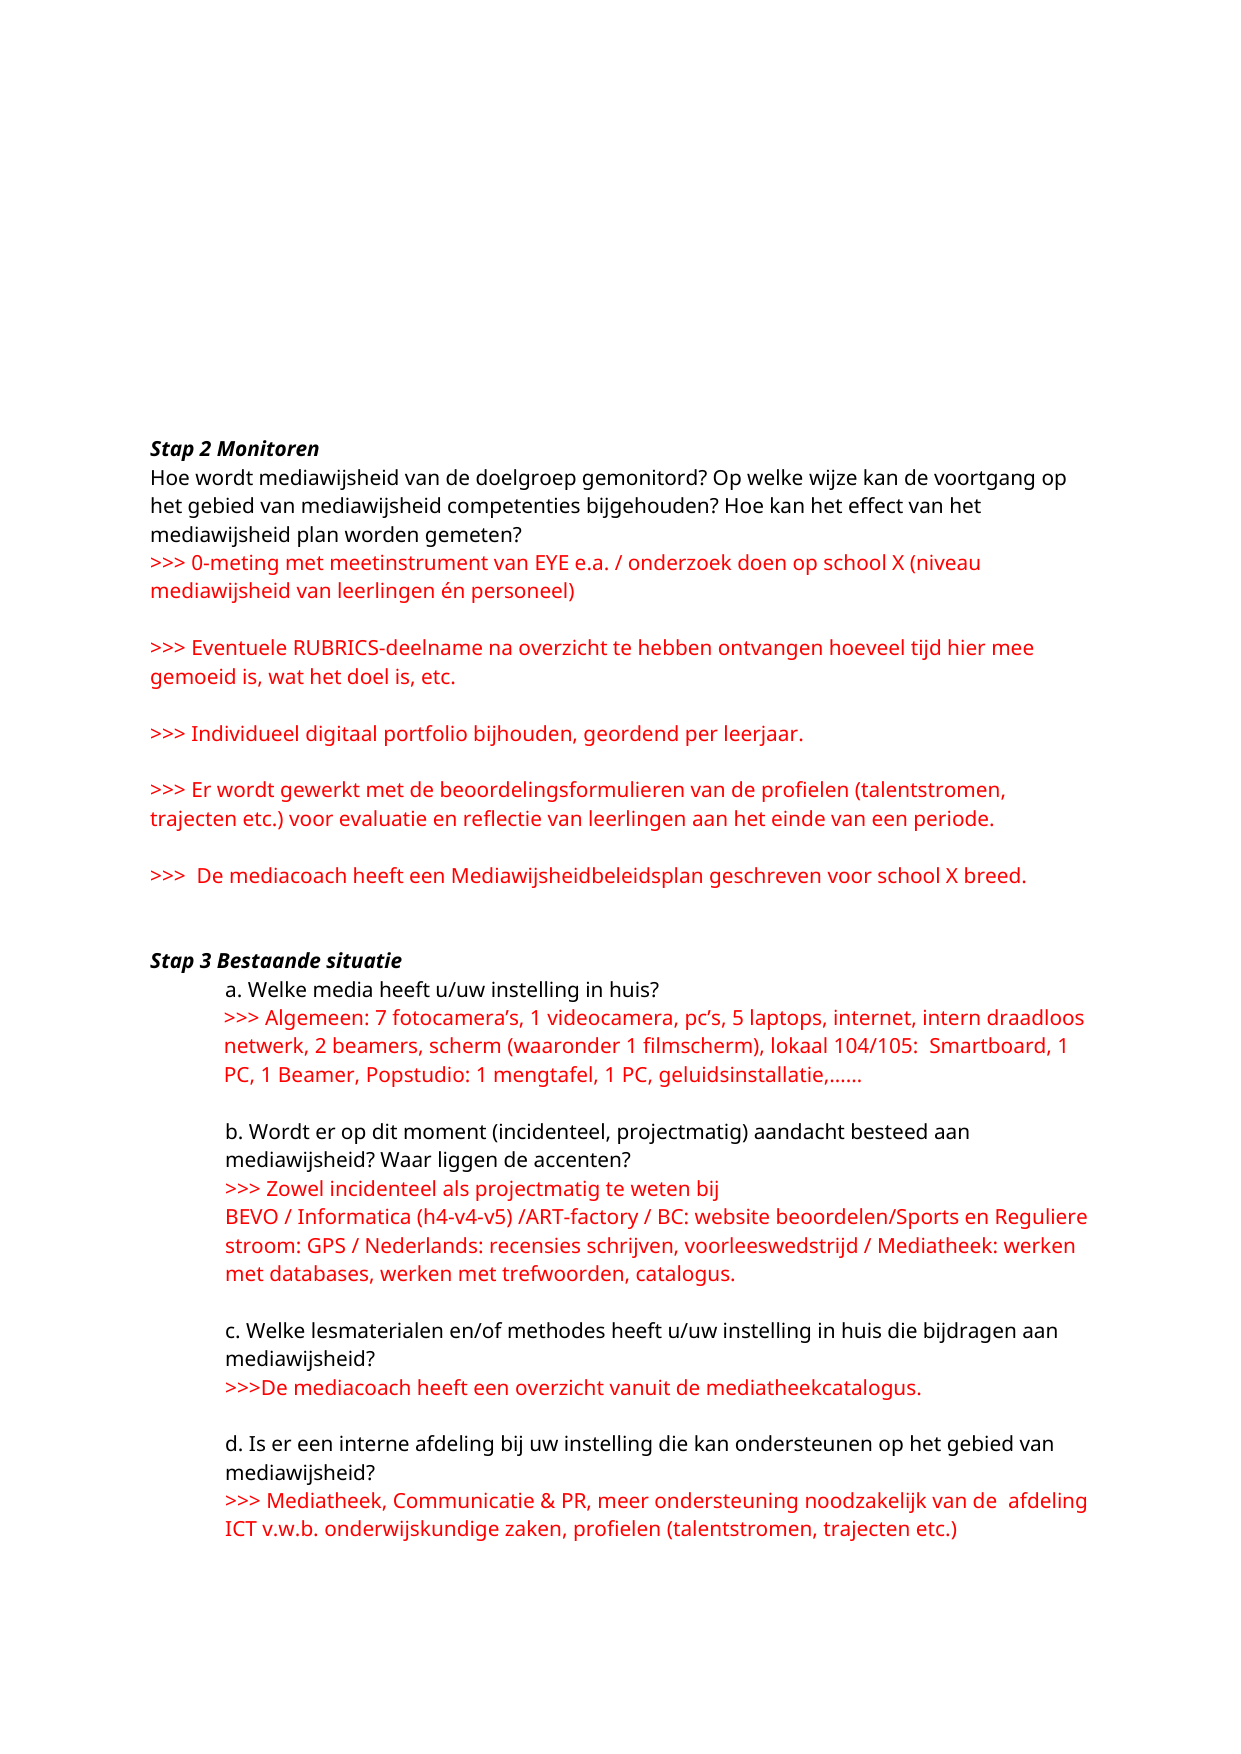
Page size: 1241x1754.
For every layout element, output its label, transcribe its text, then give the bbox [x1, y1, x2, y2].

text b. Wordt er op dit moment (incidenteel, projectmatig) aandacht besteed aan mediawijsheid? Waar liggen de accenten? >>> Zowel incidenteel als projectmatig te weten bij BEVO / Informatica (h4-v4-v5) /ART-factory / BC: website beoordelen/Sports en Reguliere stroom: GPS / Nederlands: recensies schrijven, voorleeswedstrijd / Mediatheek: werken met databases, werken met trefwoorden, catalogus. [225, 1117, 1090, 1316]
text >>> Individueel digitaal portfolio bijhouden, geordend per leerjaar. [150, 719, 1090, 747]
text >>> Algemeen: 7 fotocamera’s, 1 videocamera, pc’s, 5 laptops, internet, intern draadloos netwerk, 2 beamers, scherm (waaronder 1 filmscherm), lokaal 104/105: Smartboard, 1 PC, 1 Beamer, Popstudio: 1 mengtafel, 1 PC, geluidsinstallatie,…… [224, 1003, 1090, 1117]
text >>> Er wordt gewerkt met de beoordelingsformulieren van de profielen (talentstromen, trajecten etc.) voor evaluatie en reflectie van leerlingen aan het einde van een periode. [150, 776, 1090, 832]
text c. Welke lesmaterialen en/of methodes heeft u/uw instelling in huis die bijdragen aan mediawijsheid? >>>De mediacoach heeft een overzicht vanuit de mediatheekcatalogus. [225, 1316, 1090, 1429]
text Stap 3 Bestaande situatie [150, 946, 1090, 975]
text >>> 0-meting met meetinstrument van EYE e.a. / onderzoek doen op school X (niveau mediawijsheid van leerlingen én personeel) [150, 548, 1090, 605]
text >>> Mediatheek, Communicatie & PR, meer ondersteuning noodzakelijk van de afdeling ICT v.w.b. onderwijskundige zaken, profielen (talentstromen, trajecten etc.) [225, 1486, 1090, 1571]
text >>> Eventuele RUBRICS-deelname na overzicht te hebben ontvangen hoeveel tijd hier mee gemoeid is, wat het doel is, etc. [150, 633, 1090, 690]
text >>> De mediacoach heeft een Mediawijsheidbeleidsplan geschreven voor school X breed. [150, 861, 1090, 889]
text Stap 2 Monitoren [150, 434, 1090, 463]
text a. Welke media heeft u/uw instelling in huis? [225, 975, 1090, 1003]
text d. Is er een interne afdeling bij uw instelling die kan ondersteunen op het gebied van mediawijsheid? [225, 1429, 1090, 1486]
text Hoe wordt mediawijsheid van de doelgroep gemonitord? Op welke wijze kan de voortgang op het gebied van mediawijsheid competenties bijgehouden? Hoe kan het effect van het mediawijsheid plan worden gemeten? [150, 463, 1090, 548]
